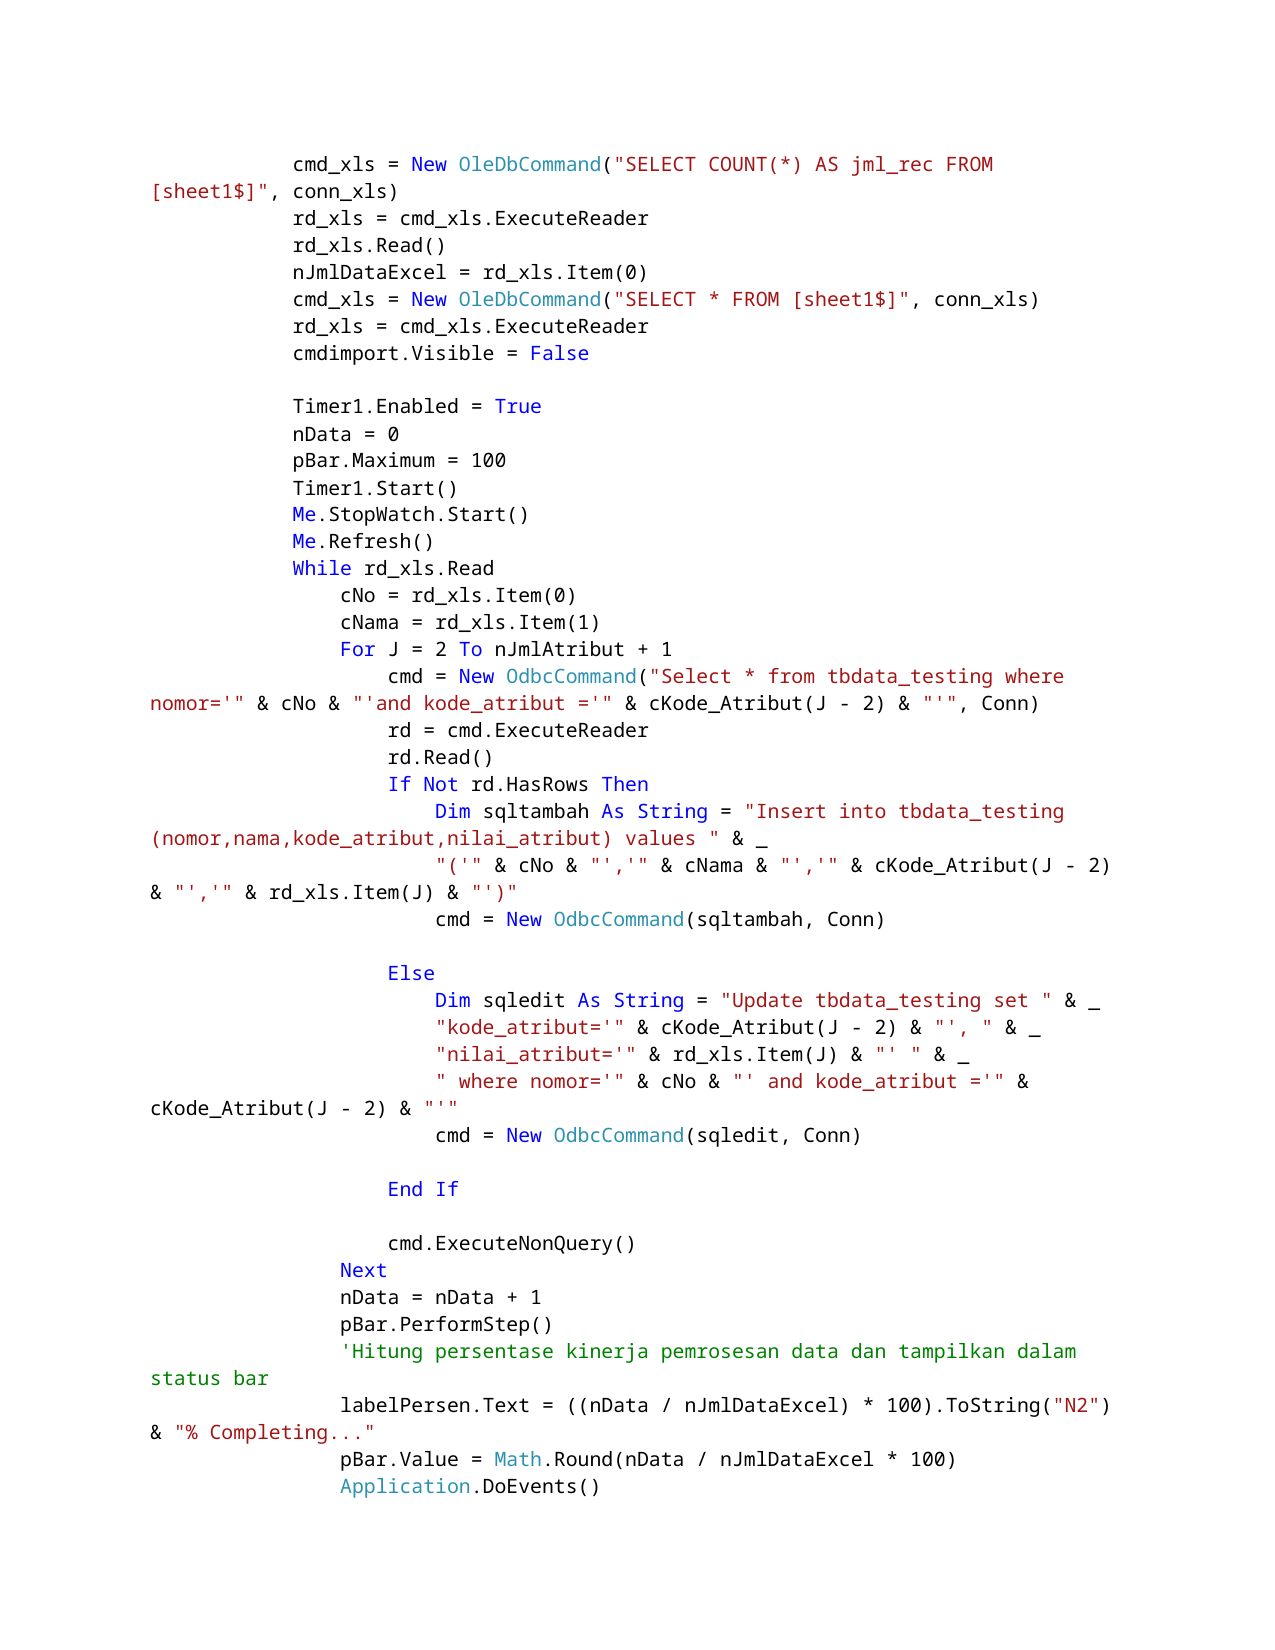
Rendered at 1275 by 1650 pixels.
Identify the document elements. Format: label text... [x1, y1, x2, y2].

text "kode_atribut='" & cKode_Atribut(J - 2) & "', " & _ [150, 1013, 1125, 1040]
text pBar.PerformStep() [150, 1310, 1125, 1337]
text cmd.ExecuteNonQuery() [150, 1229, 1125, 1256]
text If Not rd.HasRows Then [150, 771, 1125, 797]
text Timer1.Start() [150, 474, 1125, 501]
text pBar.Value = Math.Round(nData / nJmlDataExcel * 100) [150, 1445, 1125, 1472]
text Application.DoEvents() [150, 1472, 1125, 1499]
text Next [150, 1256, 1125, 1283]
text cmd = New OdbcCommand("Select * from tbdata_testing where nomor='" & cNo & "'and kode_atribut ='" & cKode_Atribut(J - 2) & "'", Conn) [150, 663, 1125, 717]
text "nilai_atribut='" & rd_xls.Item(J) & "' " & _ [150, 1040, 1125, 1067]
text End If [150, 1175, 1125, 1202]
text Me.StopWatch.Start() [150, 501, 1125, 528]
text 'Hitung persentase kinerja pemrosesan data dan tampilkan dalam status bar [150, 1337, 1125, 1391]
text pBar.Maximum = 100 [150, 447, 1125, 474]
text cNo = rd_xls.Item(0) [150, 582, 1125, 609]
text Else [150, 959, 1125, 986]
text rd.Read() [150, 743, 1125, 771]
text nData = nData + 1 [150, 1283, 1125, 1310]
text cmd_xls = New OleDbCommand("SELECT * FROM [sheet1$]", conn_xls) [150, 285, 1125, 312]
text Me.Refresh() [150, 528, 1125, 555]
text cmd_xls = New OleDbCommand("SELECT COUNT(*) AS jml_rec FROM [sheet1$]", conn_xls) [150, 150, 1125, 204]
text rd_xls = cmd_xls.ExecuteReader [150, 204, 1125, 231]
text "('" & cNo & "','" & cNama & "','" & cKode_Atribut(J - 2) & "','" & rd_xls.Item(J) & "')" [150, 851, 1125, 905]
text rd_xls = cmd_xls.ExecuteReader [150, 312, 1125, 339]
text Dim sqltambah As String = "Insert into tbdata_testing (nomor,nama,kode_atribut,nilai_atribut) values " & _ [150, 797, 1125, 851]
text " where nomor='" & cNo & "' and kode_atribut ='" & cKode_Atribut(J - 2) & "'" [150, 1067, 1125, 1121]
text While rd_xls.Read [150, 555, 1125, 582]
text cmd = New OdbcCommand(sqledit, Conn) [150, 1121, 1125, 1148]
text nData = 0 [150, 420, 1125, 447]
text Dim sqledit As String = "Update tbdata_testing set " & _ [150, 986, 1125, 1013]
text cmd = New OdbcCommand(sqltambah, Conn) [150, 905, 1125, 932]
text nJmlDataExcel = rd_xls.Item(0) [150, 258, 1125, 285]
text cmdimport.Visible = False [150, 339, 1125, 366]
text rd_xls.Read() [150, 231, 1125, 258]
text rd = cmd.ExecuteReader [150, 717, 1125, 743]
text For J = 2 To nJmlAtribut + 1 [150, 636, 1125, 663]
text cNama = rd_xls.Item(1) [150, 609, 1125, 636]
text Timer1.Enabled = True [150, 393, 1125, 420]
text labelPersen.Text = ((nData / nJmlDataExcel) * 100).ToString("N2") & "% Completing..." [150, 1391, 1125, 1445]
